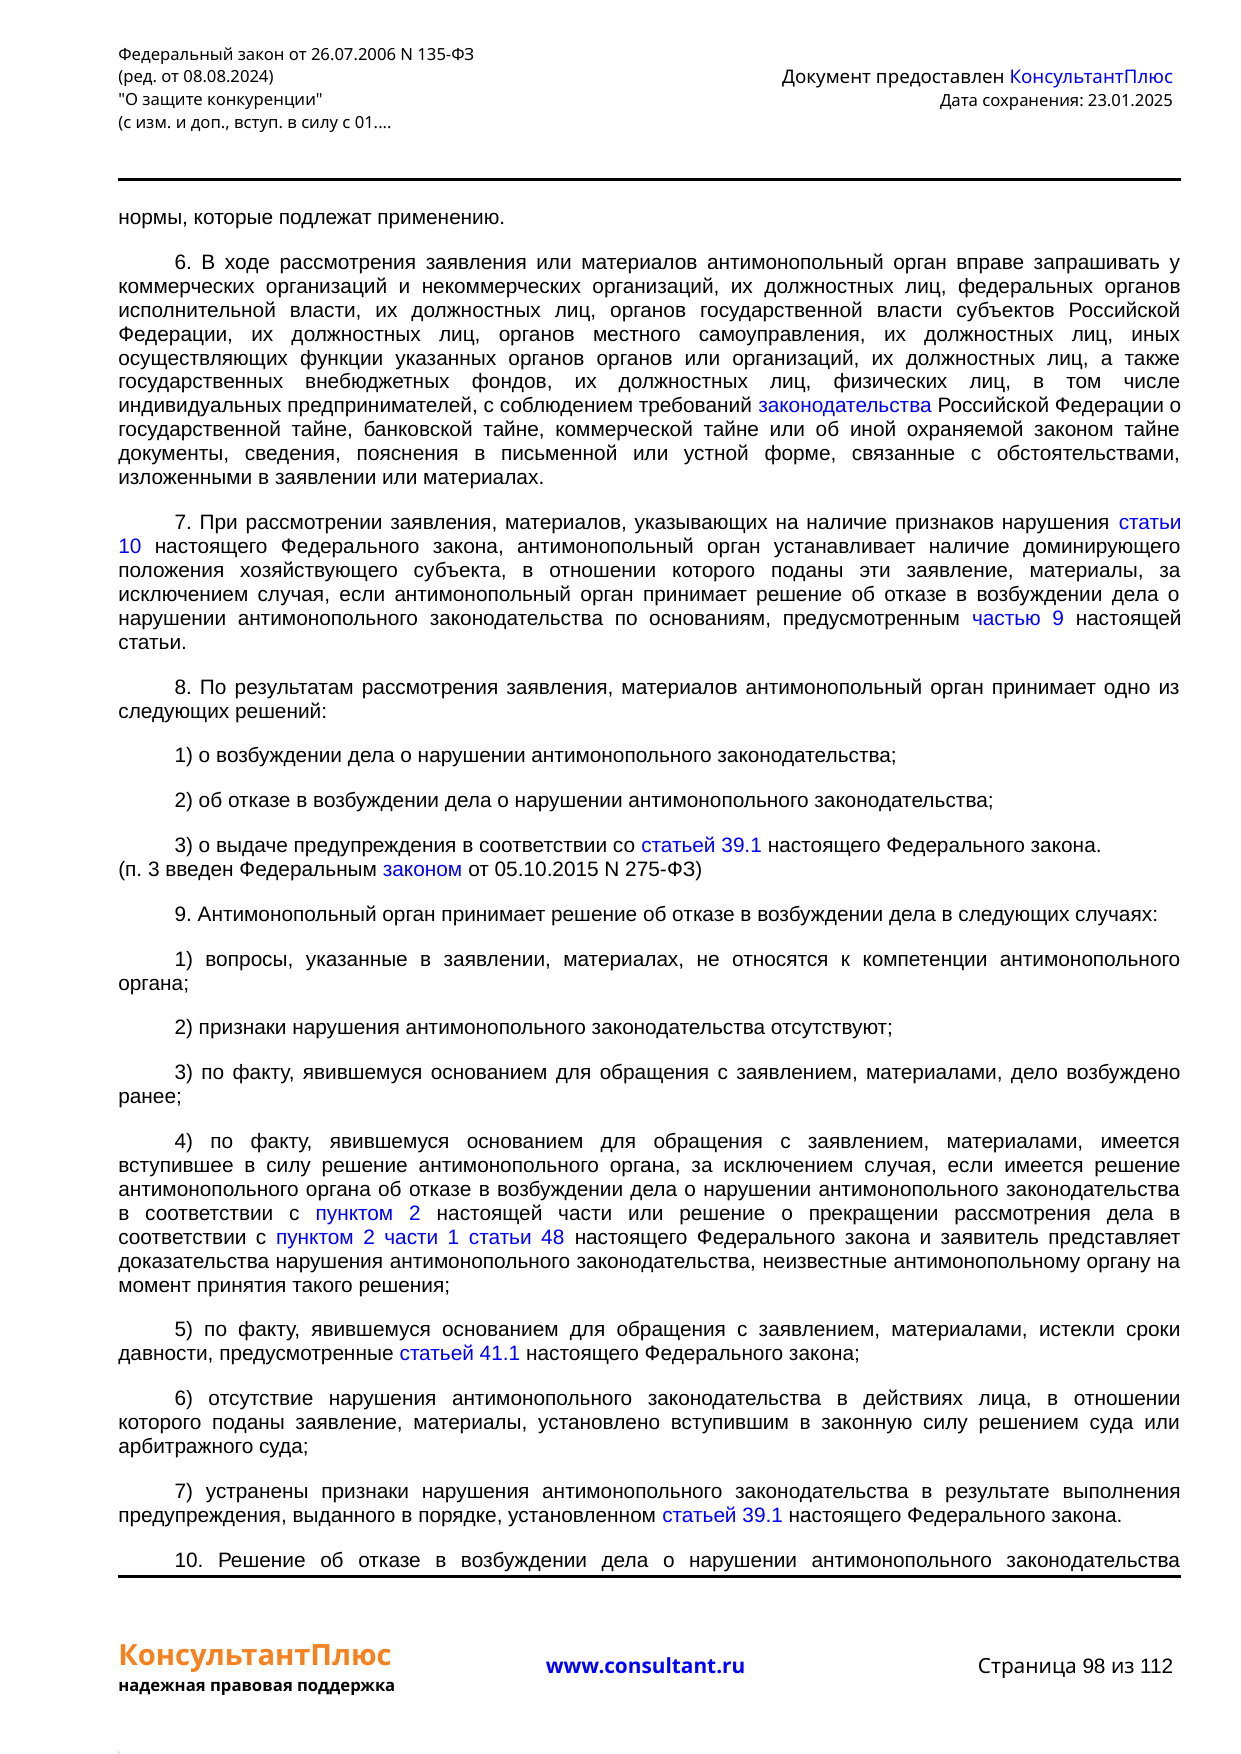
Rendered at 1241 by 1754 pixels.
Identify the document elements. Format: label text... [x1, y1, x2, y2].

text 3) по факту, явившемуся основанием для обращения с заявлением, материалами, дело возбуждено ранее; [118, 1060, 1181, 1108]
text 7. При рассмотрении заявления, материалов, указывающих на наличие признаков нарушения статьи 10 настоящего Федерального закона, антимонопольный орган устанавливает наличие доминирующего положения хозяйствующего субъекта, в отношении которого поданы эти заявление, материалы, за исключением случая, если антимонопольный орган принимает решение об отказе в возбуждении дела о нарушении антимонопольного законодательства по основаниям, предусмотренным частью 9 настоящей статьи. [118, 510, 1181, 654]
text 6) отсутствие нарушения антимонопольного законодательства в действиях лица, в отношении которого поданы заявление, материалы, установлено вступившим в законную силу решением суда или арбитражного суда; [118, 1386, 1181, 1458]
text 1) о возбуждении дела о нарушении антимонопольного законодательства; [118, 743, 1181, 767]
text 2) признаки нарушения антимонопольного законодательства отсутствуют; [118, 1015, 1181, 1039]
text 4) по факту, явившемуся основанием для обращения с заявлением, материалами, имеется вступившее в силу решение антимонопольного органа, за исключением случая, если имеется решение антимонопольного органа об отказе в возбуждении дела о нарушении антимонопольного законодательства в соответствии с пунктом 2 настоящей части или решение о прекращении рассмотрения дела в соответствии с пунктом 2 части 1 статьи 48 настоящего Федерального закона и заявитель представляет доказательства нарушения антимонопольного законодательства, неизвестные антимонопольному органу на момент принятия такого решения; [118, 1129, 1181, 1296]
text 1) вопросы, указанные в заявлении, материалах, не относятся к компетенции антимонопольного органа; [118, 946, 1181, 994]
text (п. 3 введен Федеральным законом от 05.10.2015 N 275-ФЗ) [118, 857, 1181, 881]
text 3) о выдаче предупреждения в соответствии со статьей 39.1 настоящего Федерального закона. [118, 833, 1181, 857]
text 8. По результатам рассмотрения заявления, материалов антимонопольный орган принимает одно из следующих решений: [118, 674, 1181, 722]
text 7) устранены признаки нарушения антимонопольного законодательства в результате выполнения предупреждения, выданного в порядке, установленном статьей 39.1 настоящего Федерального закона. [118, 1479, 1181, 1527]
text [118, 1547, 1181, 1571]
text 9. Антимонопольный орган принимает решение об отказе в возбуждении дела в следующих случаях: [118, 902, 1181, 926]
text 5) по факту, явившемуся основанием для обращения с заявлением, материалами, истекли сроки давности, предусмотренные статьей 41.1 настоящего Федерального закона; [118, 1317, 1181, 1365]
text 2) об отказе в возбуждении дела о нарушении антимонопольного законодательства; [118, 788, 1181, 812]
text 6. В ходе рассмотрения заявления или материалов антимонопольный орган вправе запрашивать у коммерческих организаций и некоммерческих организаций, их должностных лиц, федеральных органов исполнительной власти, их должностных лиц, органов государственной власти субъектов Российской Федерации, их должностных лиц, органов местного самоуправления, их должностных лиц, иных осуществляющих функции указанных органов органов или организаций, их должностных лиц, а также государственных внебюджетных фондов, их должностных лиц, физических лиц, в том числе индивидуальных предпринимателей, с соблюдением требований законодательства Российской Федерации о государственной тайне, банковской тайне, коммерческой тайне или об иной охраняемой законом тайне документы, сведения, пояснения в письменной или устной форме, связанные с обстоятельствами, изложенными в заявлении или материалах. [118, 249, 1181, 489]
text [118, 205, 1181, 229]
